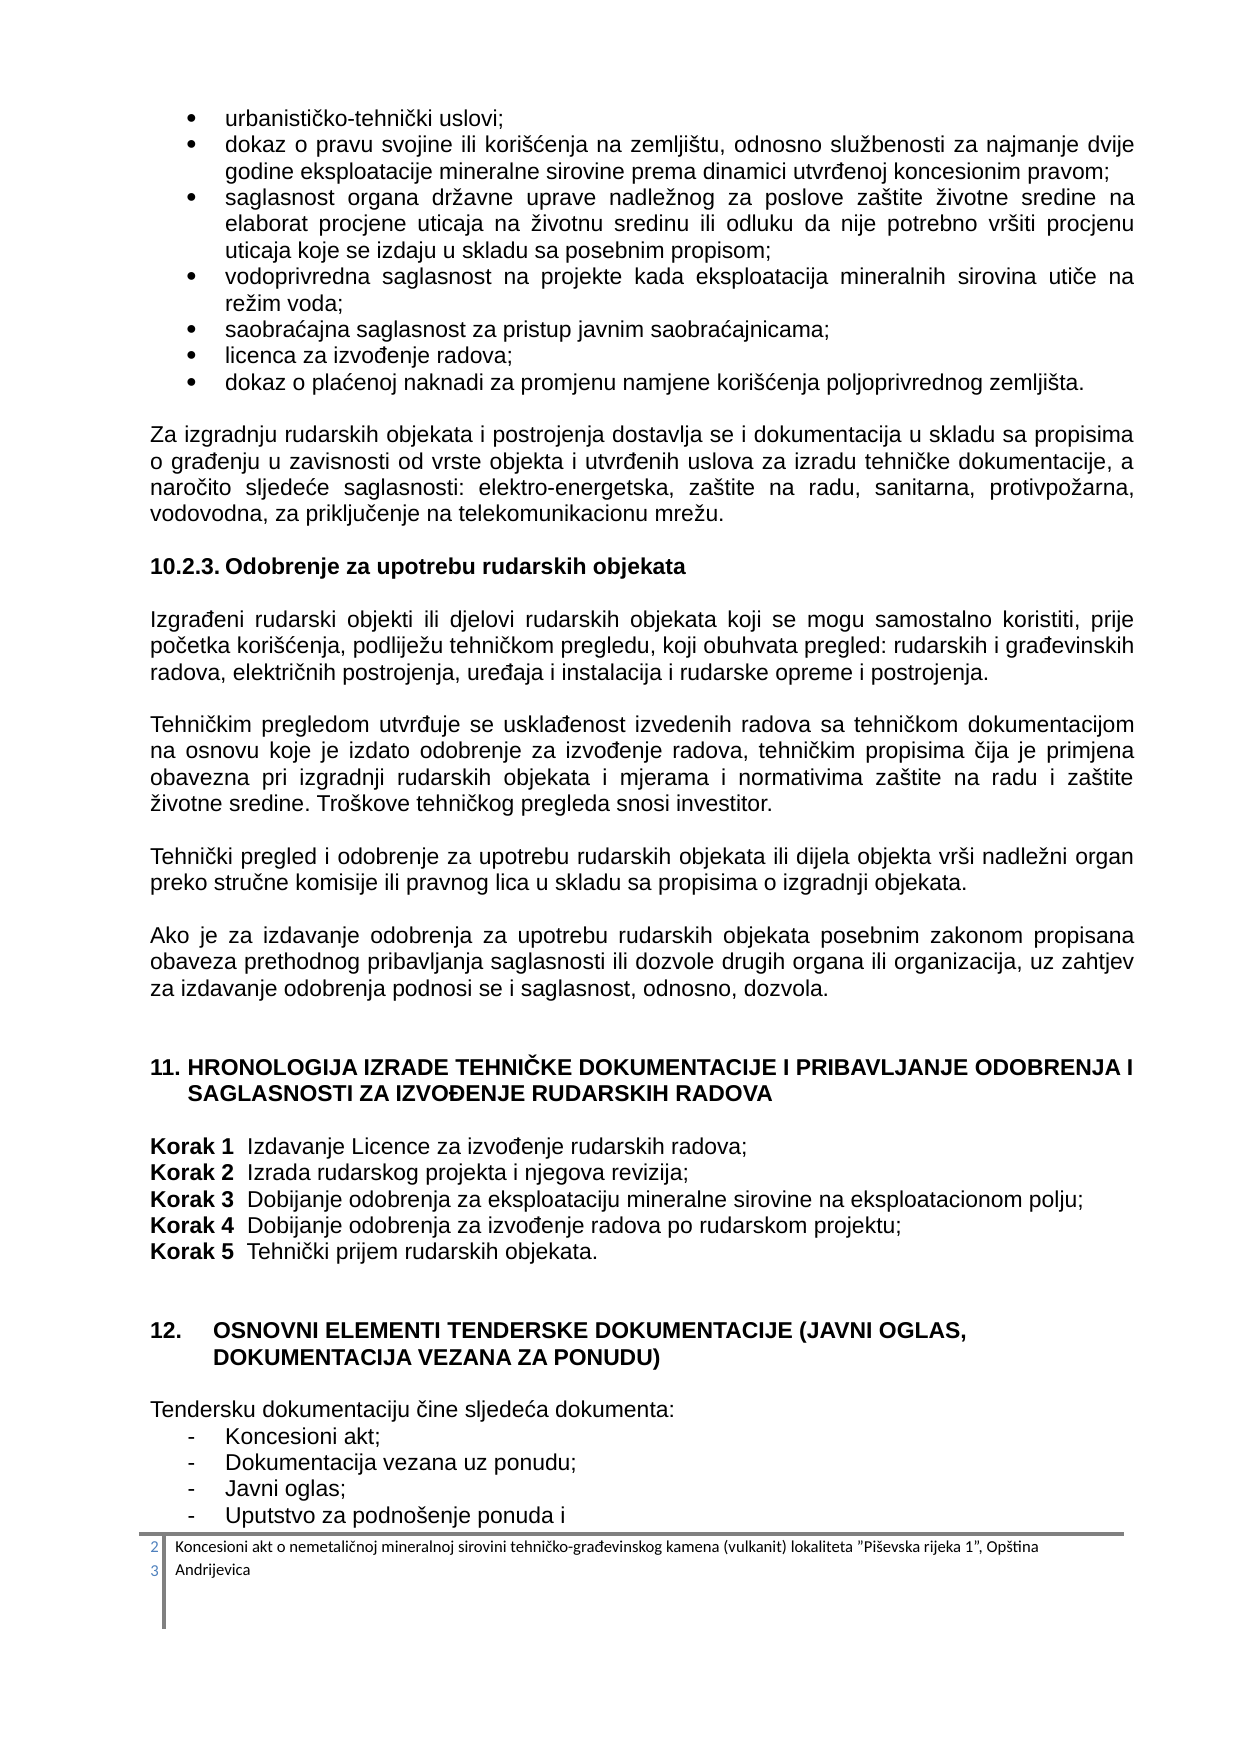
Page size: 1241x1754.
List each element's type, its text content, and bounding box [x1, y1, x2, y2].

text Korak 2 Izrada rudarskog projekta i njegova revizija; [150, 1159, 1135, 1186]
subtitle OSNOVNI ELEMENTI TENDERSKE DOKUMENTACIJE (JAVNI OGLAS, [150, 1317, 1135, 1344]
list dokaz o pravu svojine ili korišćenja na zemljištu, odnosno službenosti za najmanje dvije godine eksploatacije mineralne sirovine prema dinamici utvrđenoj koncesionim pravom; [187, 131, 1135, 184]
list licenca za izvođenje radova; [187, 342, 1135, 368]
list dokaz o plaćenoj naknadi za promjenu namjene korišćenja poljoprivrednog zemljišta. [187, 368, 1135, 395]
subtitle Odobrenje za upotrebu rudarskih objekata [150, 553, 1135, 579]
list Dokumentacija vezana uz ponudu; [187, 1449, 1135, 1475]
text Tehnički pregled i odobrenje za upotrebu rudarskih objekata ili dijela objekta vrši nadležni organ preko stručne komisije ili pravnog lica u skladu sa propisima o izgradnji objekata. [150, 843, 1135, 896]
text Tehničkim pregledom utvrđuje se usklađenost izvedenih radova sa tehničkom dokumentacijom na osnovu koje je izdato odobrenje za izvođenje radova, tehničkim propisima čija je primjena obavezna pri izgradnji rudarskih objekata i mjerama i normativima zaštite na radu i zaštite životne sredine. Troškove tehničkog pregleda snosi investitor. [150, 711, 1135, 817]
text Korak 3 Dobijanje odobrenja za eksploataciju mineralne sirovine na eksploatacionom polju; [150, 1186, 1135, 1212]
list Uputstvo za podnošenje ponuda i [187, 1502, 1135, 1528]
subtitle DOKUMENTACIJA VEZANA ZA PONUDU) [187, 1344, 1135, 1370]
text Tendersku dokumentaciju čine sljedeća dokumenta: [150, 1396, 1135, 1423]
list saobraćajna saglasnost za pristup javnim saobraćajnicama; [187, 316, 1135, 342]
text Ako je za izdavanje odobrenja za upotrebu rudarskih objekata posebnim zakonom propisana obaveza prethodnog pribavljanja saglasnosti ili dozvole drugih organa ili organizacija, uz zahtjev za izdavanje odobrenja podnosi se i saglasnost, odnosno, dozvola. [150, 922, 1135, 1001]
list Korak 1 Izdavanje Licence za izvođenje rudarskih radova; [150, 1133, 1135, 1159]
subtitle HRONOLOGIJA IZRADE TEHNIČKE DOKUMENTACIJE I PRIBAVLJANJE ODOBRENJA I SAGLASNOSTI ZA IZVOĐENJE RUDARSKIH RADOVA [150, 1054, 1135, 1106]
text Korak 4 Dobijanje odobrenja za izvođenje radova po rudarskom projektu; [150, 1212, 1135, 1238]
text Izgrađeni rudarski objekti ili djelovi rudarskih objekata koji se mogu samostalno koristiti, prije početka korišćenja, podliježu tehničkom pregledu, koji obuhvata pregled: rudarskih i građevinskih radova, električnih postrojenja, uređaja i instalacija i rudarske opreme i postrojenja. [150, 606, 1135, 685]
list Koncesioni akt; [187, 1423, 1135, 1449]
list Javni oglas; [187, 1475, 1135, 1502]
text Korak 5 Tehnički prijem rudarskih objekata. [150, 1238, 1135, 1264]
list saglasnost organa državne uprave nadležnog za poslove zaštite životne sredine na elaborat procjene uticaja na životnu sredinu ili odluku da nije potrebno vršiti procjenu uticaja koje se izdaju u skladu sa posebnim propisom; [187, 184, 1135, 263]
text Za izgradnju rudarskih objekata i postrojenja dostavlja se i dokumentacija u skladu sa propisima o građenju u zavisnosti od vrste objekta i utvrđenih uslova za izradu tehničke dokumentacije, a naročito sljedeće saglasnosti: elektro-energetska, zaštite na radu, sanitarna, protivpožarna, vodovodna, za priključenje na telekomunikacionu mrežu. [150, 421, 1135, 527]
list urbanističko-tehnički uslovi; [187, 105, 1135, 131]
list vodoprivredna saglasnost na projekte kada eksploatacija mineralnih sirovina utiče na režim voda; [187, 263, 1135, 316]
